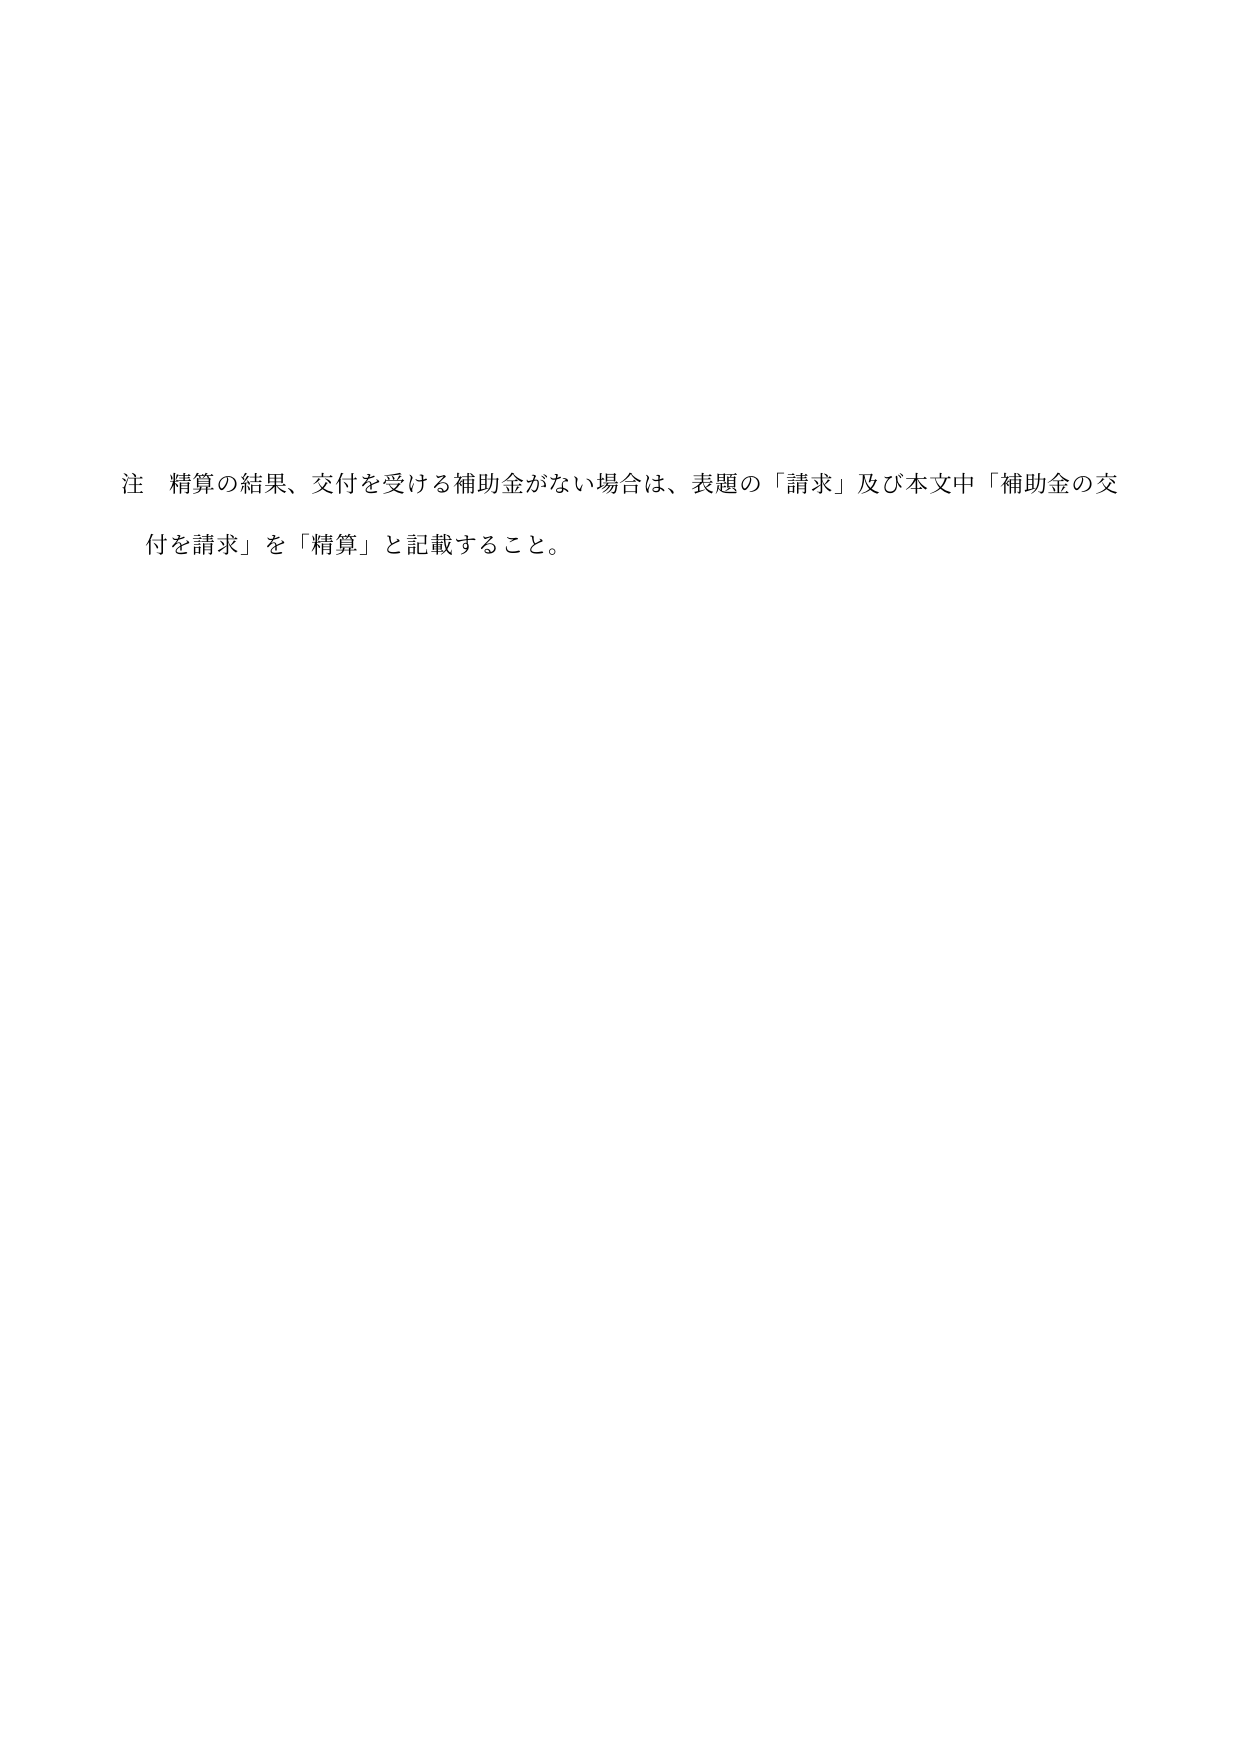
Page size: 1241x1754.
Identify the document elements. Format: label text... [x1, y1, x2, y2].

text 注 精算の結果、交付を受ける補助金がない場合は、表題の「請求」及び本文中「補助金の交付を請求」を「精算」と記載すること。 [121, 452, 1119, 573]
